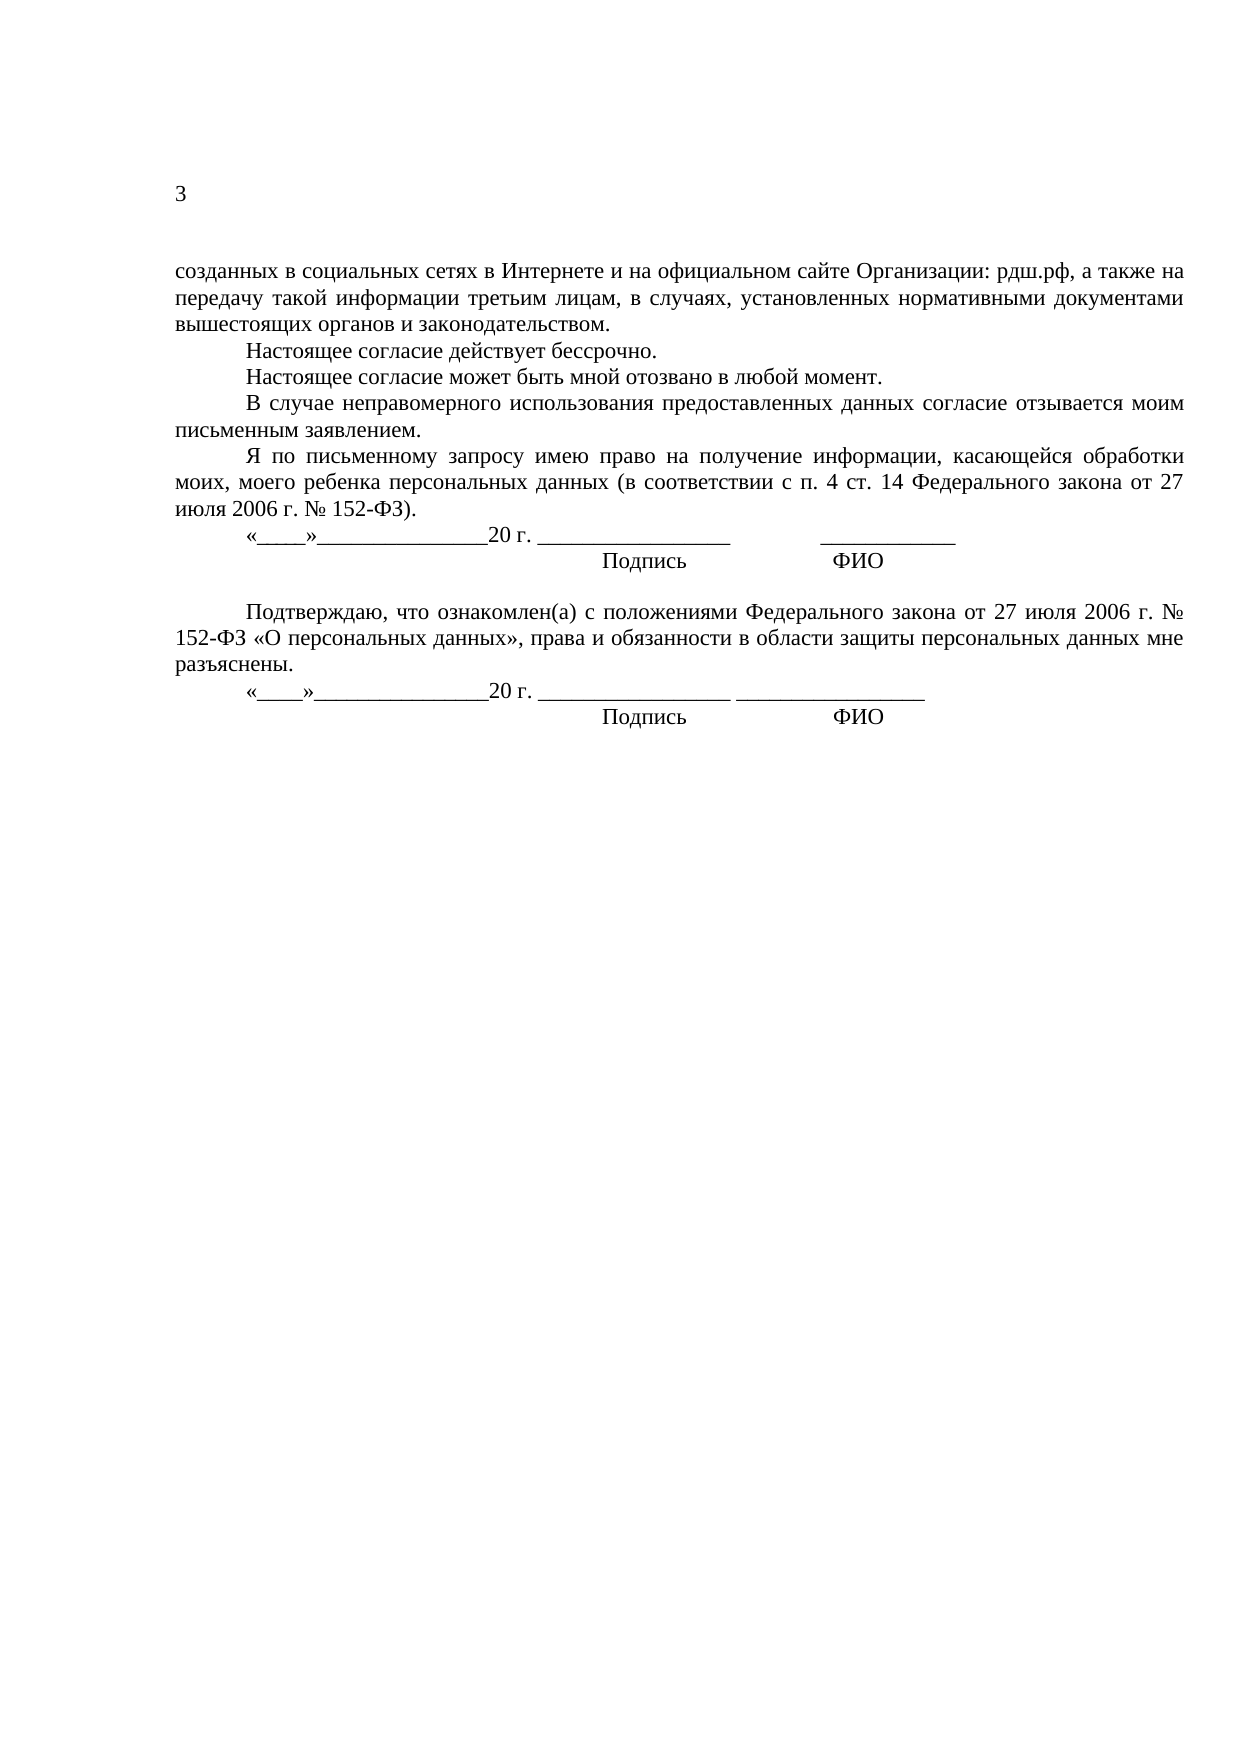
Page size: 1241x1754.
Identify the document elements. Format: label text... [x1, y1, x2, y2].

text Подтверждаю, что ознакомлен(а) с положениями Федерального закона от 27 июля 2006 г. № 152-ФЗ «О персональных данных», права и обязанности в области защиты персональных данных мне разъяснены. [175, 598, 1186, 677]
text В случае неправомерного использования предоставленных данных согласие отзывается моим письменным заявлением. [175, 389, 1186, 442]
text Настоящее согласие действует бессрочно. [175, 337, 1188, 363]
text « » 20 г. [175, 521, 1188, 547]
text Я по письменному запросу имею право на получение информации, касающейся обработки моих, моего ребенка персональных данных (в соответствии с п. 4 ст. 14 Федерального закона от 27 июля 2006 г. № 152-ФЗ). [175, 442, 1186, 521]
text « » 20 г. [175, 677, 1188, 703]
text Настоящее согласие может быть мной отозвано в любой момент. [175, 363, 1188, 389]
text Подпись ФИО [602, 547, 1188, 574]
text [175, 258, 1186, 337]
text Подпись ФИО [602, 703, 1188, 729]
